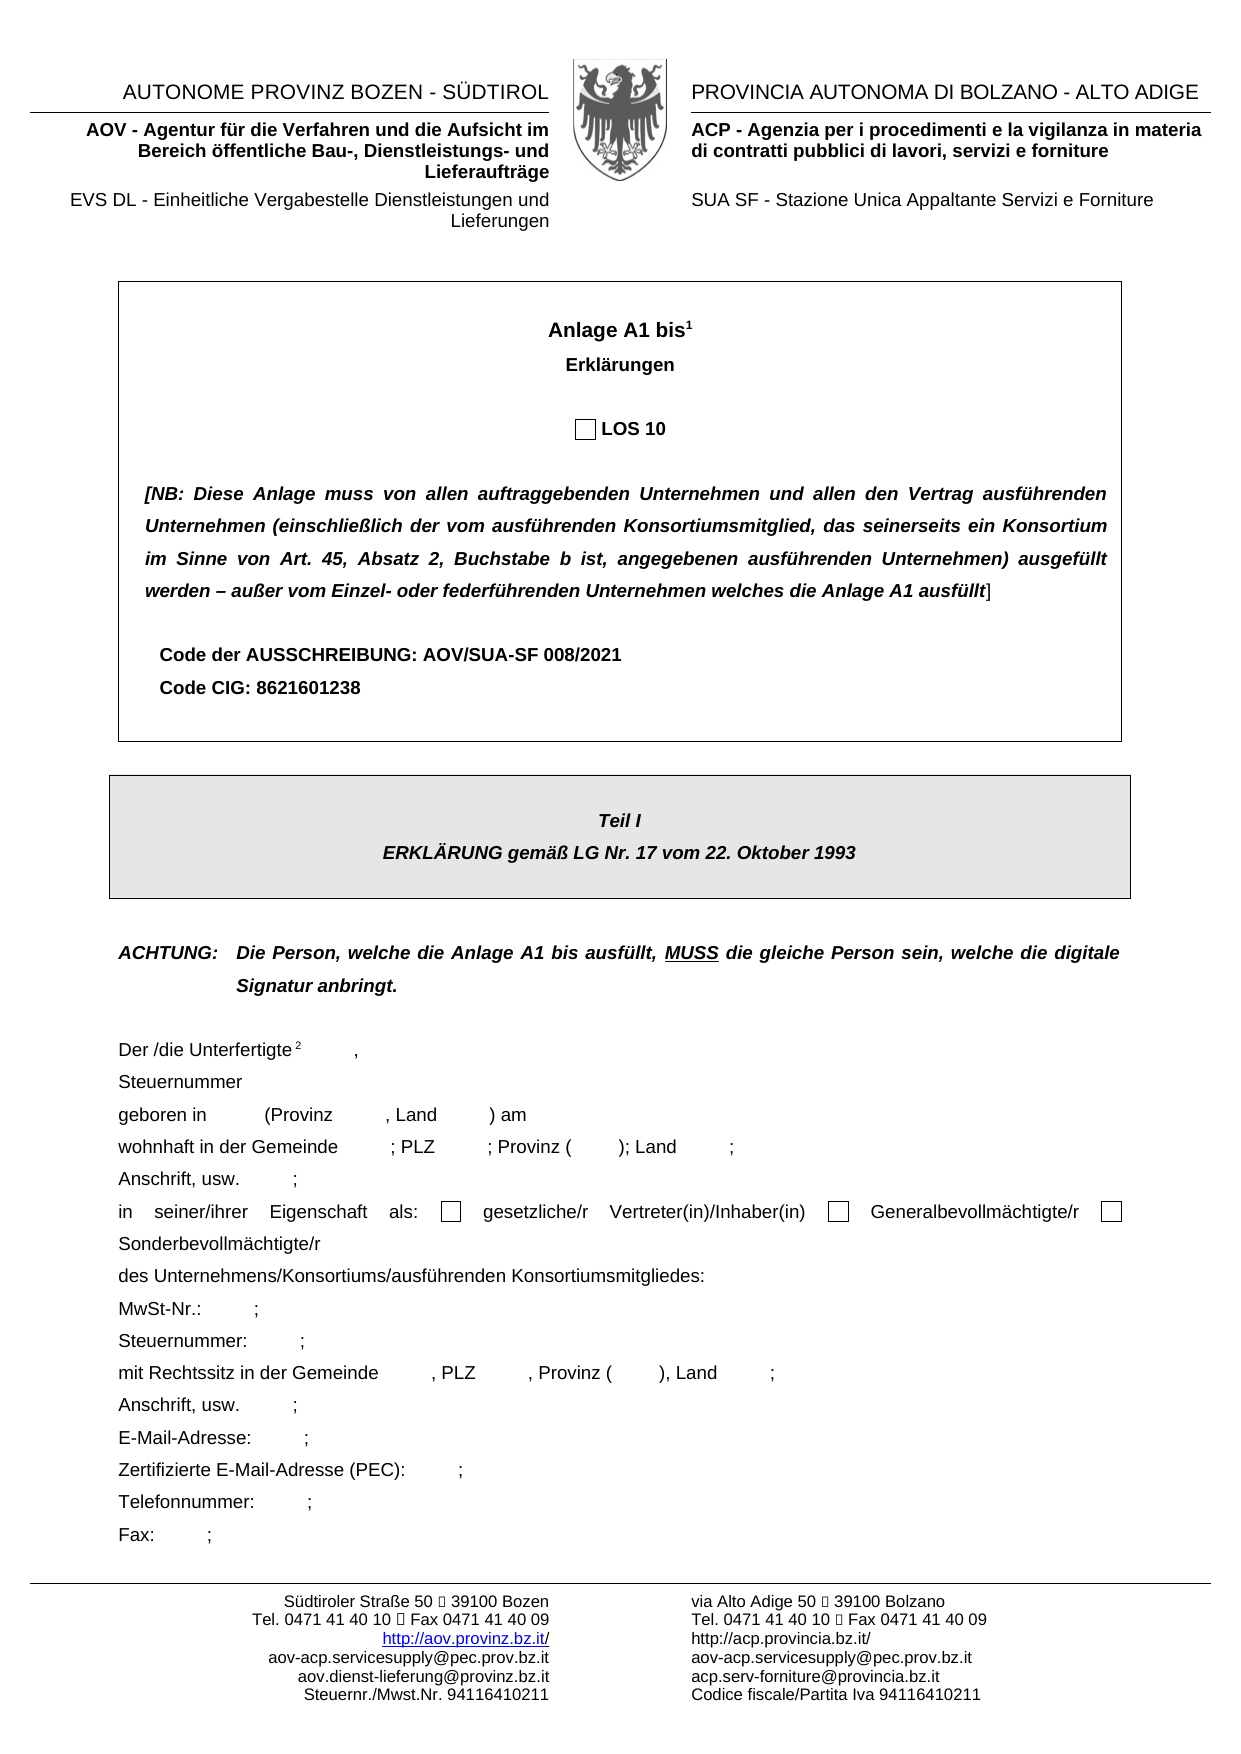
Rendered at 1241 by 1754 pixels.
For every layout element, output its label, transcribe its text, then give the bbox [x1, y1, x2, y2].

text Der /die Unterfertigte , [118, 1039, 1122, 1061]
text des Unternehmens/Konsortiums/ausführenden Konsortiumsmitgliedes: [118, 1265, 1122, 1287]
text Zertifizierte E-Mail-Adresse (PEC): ; [118, 1459, 1122, 1480]
text mit Rechtssitz in der Gemeinde , PLZ , Provinz ( ), Land ; [118, 1362, 1122, 1383]
text ERKLÄRUNG gemäß LG Nr. 17 vom 22. Oktober 1993 [110, 839, 1130, 864]
text ACHTUNG: Die Person, welche die Anlage A1 bis ausfüllt, MUSS die gleiche Person sein, welche die digitale Signatur anbringt. [118, 942, 1122, 996]
table_header Anlage A1 bis Erklärungen LOS 10 [NB: Diese Anlage muss von allen auftraggebenden Unternehmen und allen den Vertrag ausführenden Unternehmen (einschließlich der vom ausführenden Konsortiumsmitglied, das seinerseits ein Konsortium im Sinne von Art. 45, Absatz 2, Buchstabe b ist, angegebenen ausführenden Unternehmen) ausgefüllt werden – außer vom Einzel- oder federführenden Unternehmen welches die Anlage A1 ausfüllt] Code der AUSSCHREIBUNG: AOV/SUA-SF 008/2021 Code CIG: 8621601238 [119, 282, 1121, 741]
text MwSt-Nr.: ; [118, 1297, 1122, 1319]
text Teil I [110, 807, 1130, 831]
text Steuernummer [118, 1071, 1122, 1093]
text geboren in (Provinz , Land ) am [118, 1104, 1122, 1125]
text Anschrift, usw. ; [118, 1168, 1122, 1190]
text Anschrift, usw. ; [118, 1394, 1122, 1416]
text E-Mail-Adresse: ; [118, 1427, 1122, 1448]
text Steuernummer: ; [118, 1330, 1122, 1351]
text wohnhaft in der Gemeinde ; PLZ ; Provinz ( ); Land ; [118, 1136, 1122, 1157]
text in seiner/ihrer Eigenschaft als: gesetzliche/r Vertreter(in)/Inhaber(in) Generalbevollmächtigte/r Sonderbevollmächtigte/r [118, 1201, 1122, 1254]
text Fax: ; [118, 1523, 1122, 1545]
text Telefonnummer: ; [118, 1491, 1122, 1513]
picture [573, 59, 667, 181]
